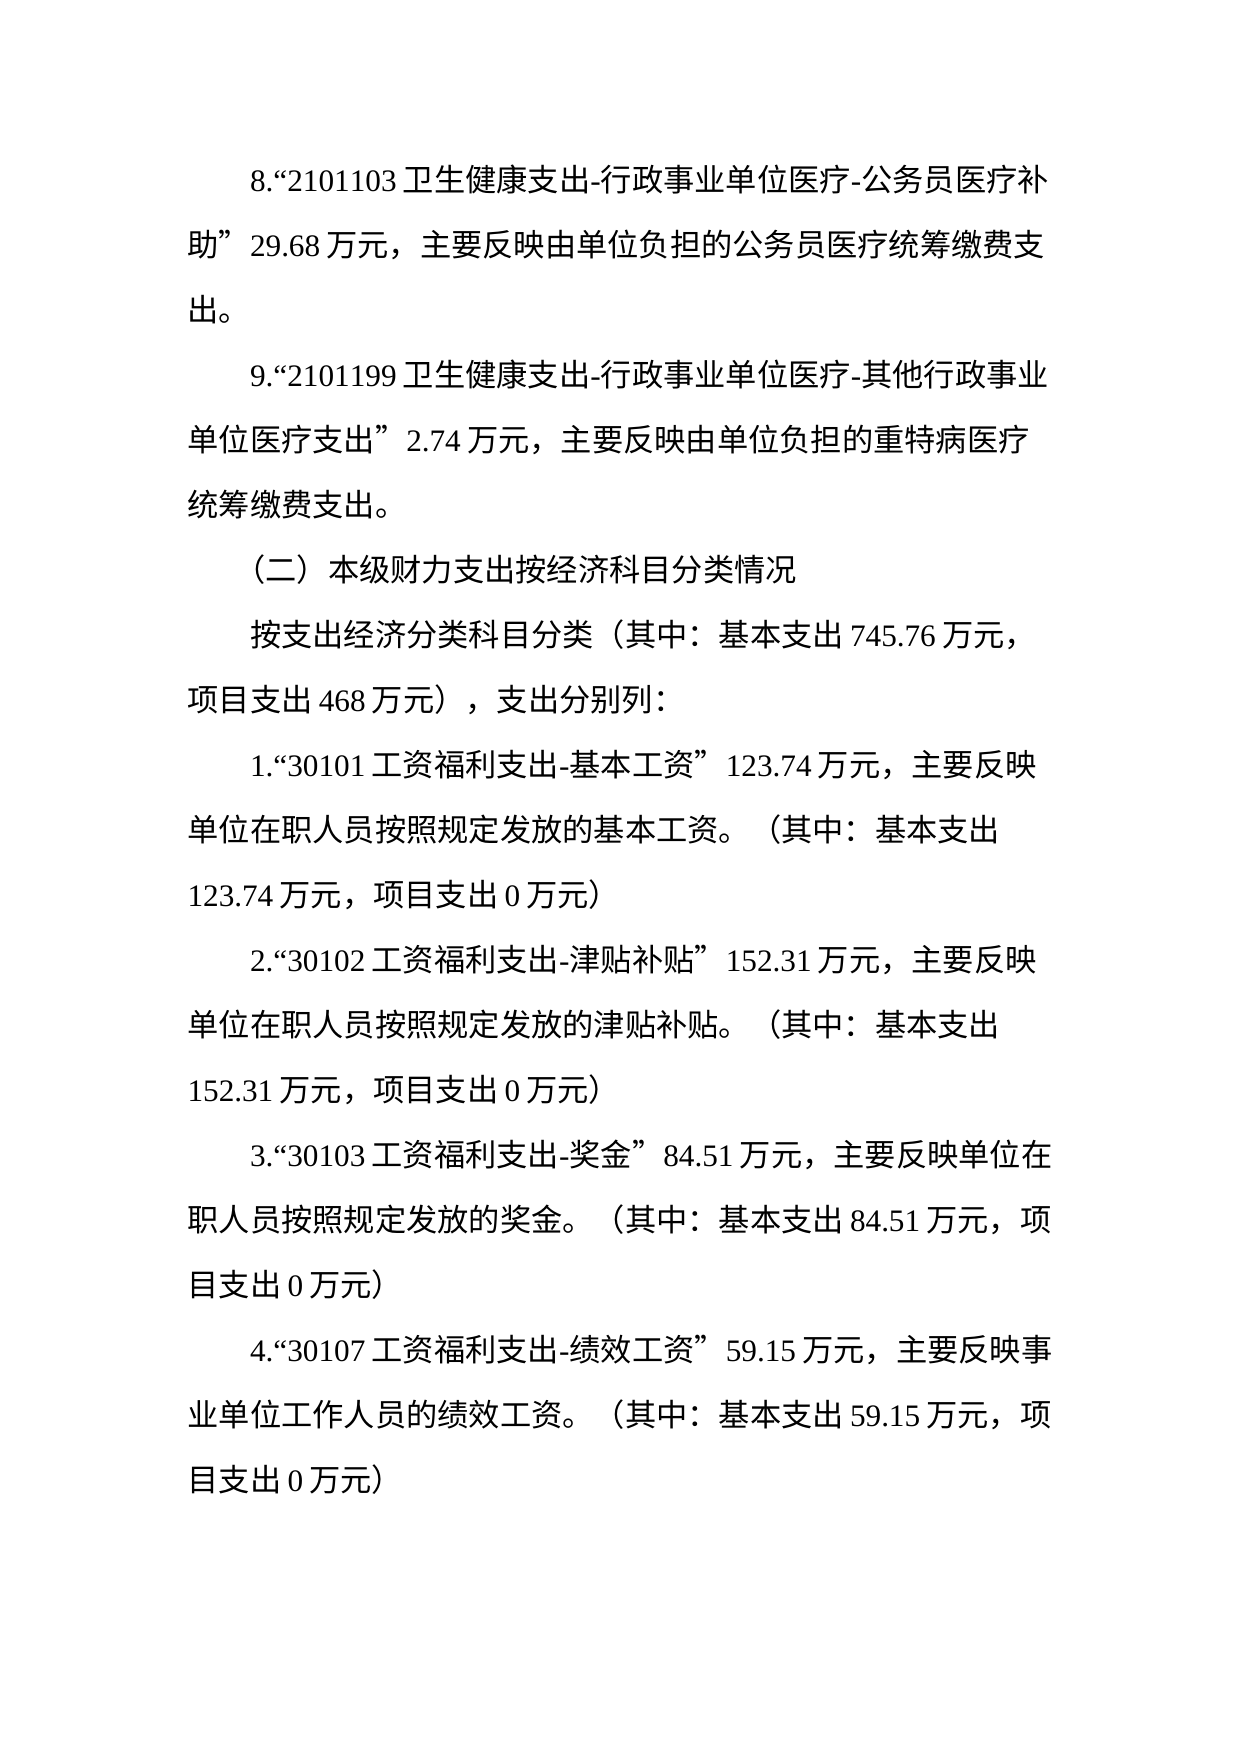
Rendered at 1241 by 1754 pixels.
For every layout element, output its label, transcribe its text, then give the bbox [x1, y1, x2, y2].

text （二）本级财力支出按经济科目分类情况 [187, 536, 1053, 601]
text 4.“30107工资福利支出-绩效工资”59.15万元，主要反映事业单位工作人员的绩效工资。（其中：基本支出59.15万元，项目支出0万元） [187, 1316, 1053, 1511]
text 9.“2101199卫生健康支出-行政事业单位医疗-其他行政事业单位医疗支出”2.74万元，主要反映由单位负担的重特病医疗统筹缴费支出。 [187, 341, 1053, 536]
text 3.“30103工资福利支出-奖金”84.51万元，主要反映单位在职人员按照规定发放的奖金。（其中：基本支出84.51万元，项目支出0万元） [187, 1121, 1053, 1316]
text 按支出经济分类科目分类（其中：基本支出745.76万元，项目支出468万元），支出分别列： [187, 601, 1053, 731]
text 2.“30102工资福利支出-津贴补贴”152.31万元，主要反映单位在职人员按照规定发放的津贴补贴。（其中：基本支出152.31万元，项目支出0万元） [187, 926, 1053, 1121]
text 1.“30101工资福利支出-基本工资”123.74万元，主要反映单位在职人员按照规定发放的基本工资。（其中：基本支出123.74万元，项目支出0万元） [187, 731, 1053, 926]
text 8.“2101103卫生健康支出-行政事业单位医疗-公务员医疗补助”29.68万元，主要反映由单位负担的公务员医疗统筹缴费支出。 [187, 146, 1053, 341]
